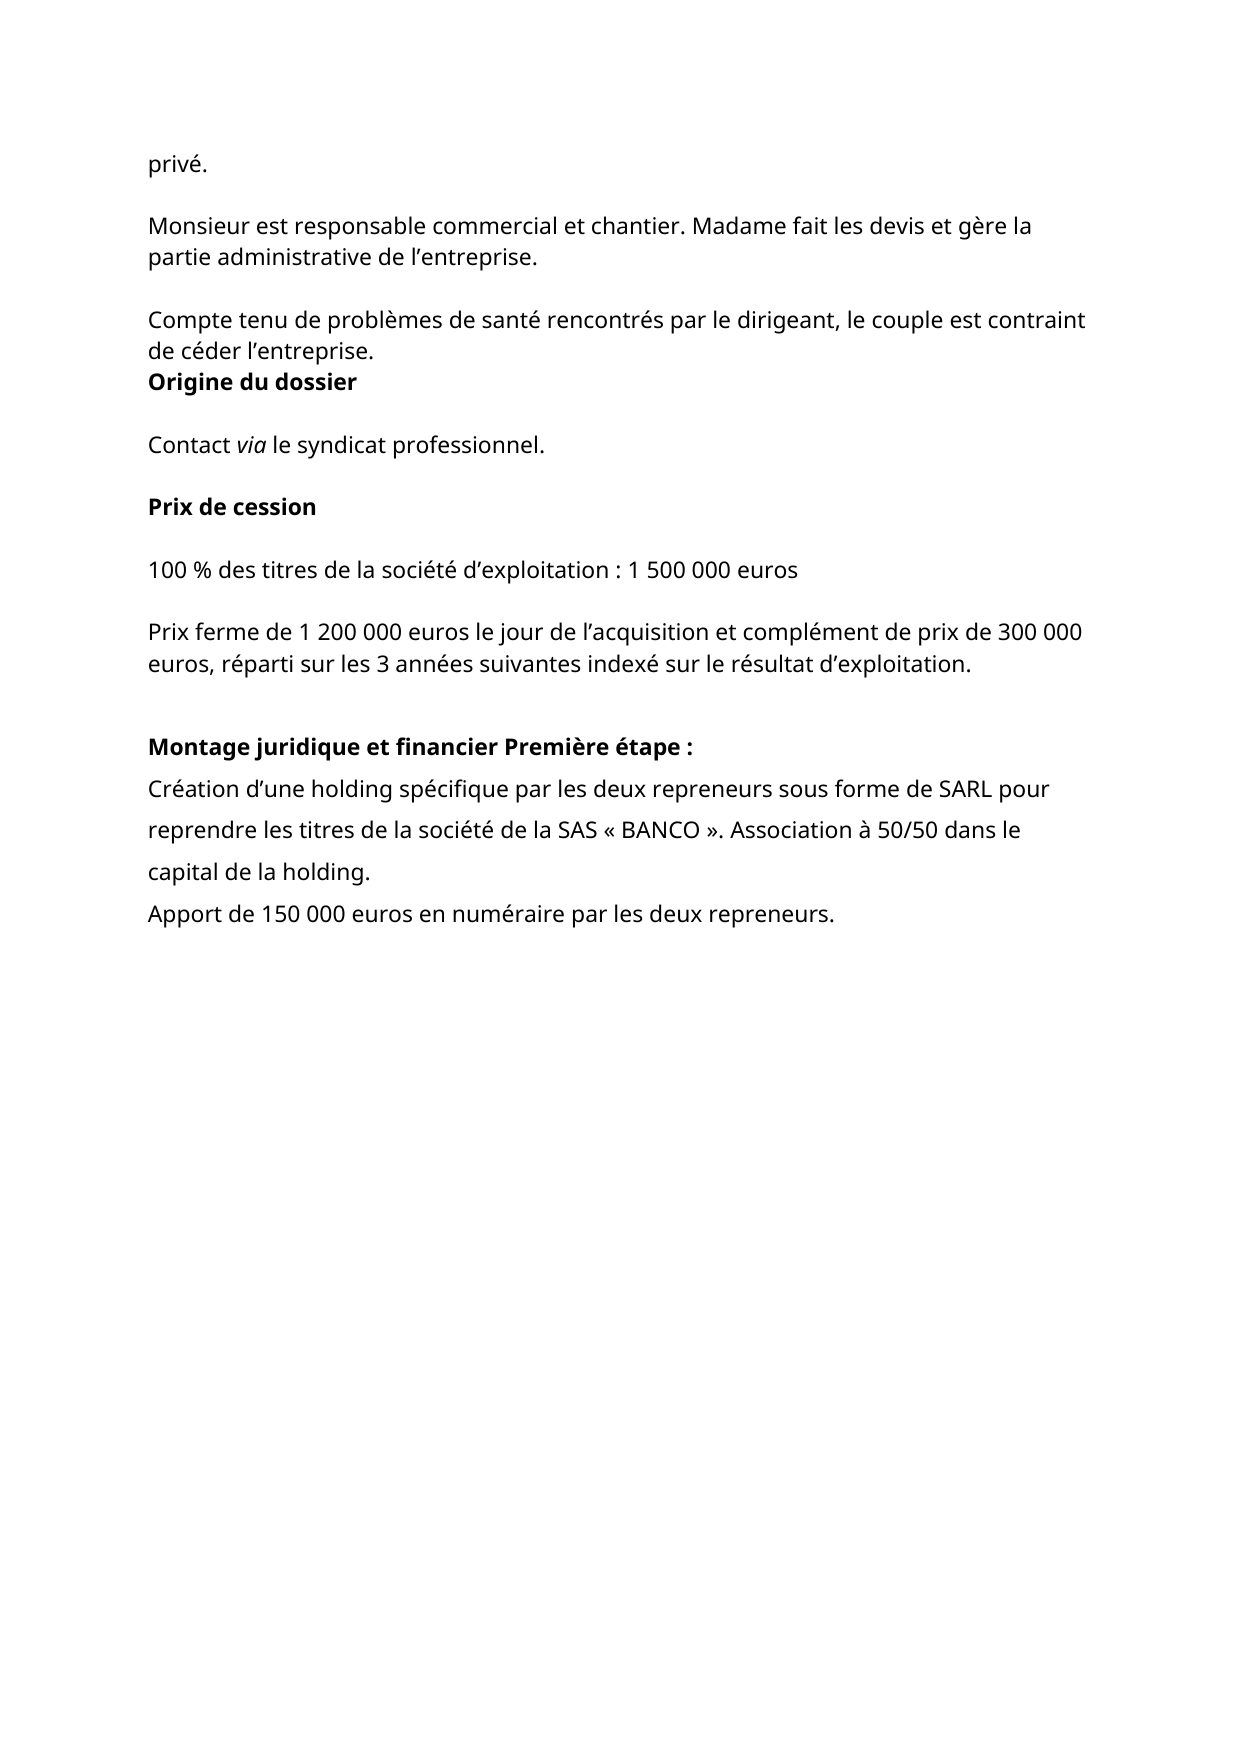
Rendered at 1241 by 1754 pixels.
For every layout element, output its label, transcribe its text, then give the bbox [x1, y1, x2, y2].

text Apport de 150 000 euros en numéraire par les deux repreneurs. [148, 887, 1093, 929]
text Monsieur est responsable commercial et chantier. Madame fait les devis et gère la partie administrative de l’entreprise. [148, 210, 1093, 273]
text Montage juridique et ﬁnancier Première étape : [148, 721, 1093, 762]
text Contact via le syndicat professionnel. [148, 429, 1093, 460]
text Prix de cession [148, 491, 1093, 523]
text Prix ferme de 1 200 000 euros le jour de l’acquisition et complément de prix de 300 000 euros, réparti sur les 3 années suivantes indexé sur le résultat d’exploitation. [148, 616, 1093, 679]
text Compte tenu de problèmes de santé rencontrés par le dirigeant, le couple est contraint de céder l’entreprise. [148, 304, 1093, 366]
text Création d’une holding spéciﬁque par les deux repreneurs sous forme de SARL pour reprendre les titres de la société de la SAS « BANCO ». Association à 50/50 dans le capital de la holding. [148, 762, 1093, 887]
text Origine du dossier [148, 366, 1093, 398]
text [148, 148, 1093, 179]
text 100 % des titres de la société d’exploitation : 1 500 000 euros [148, 554, 1093, 585]
